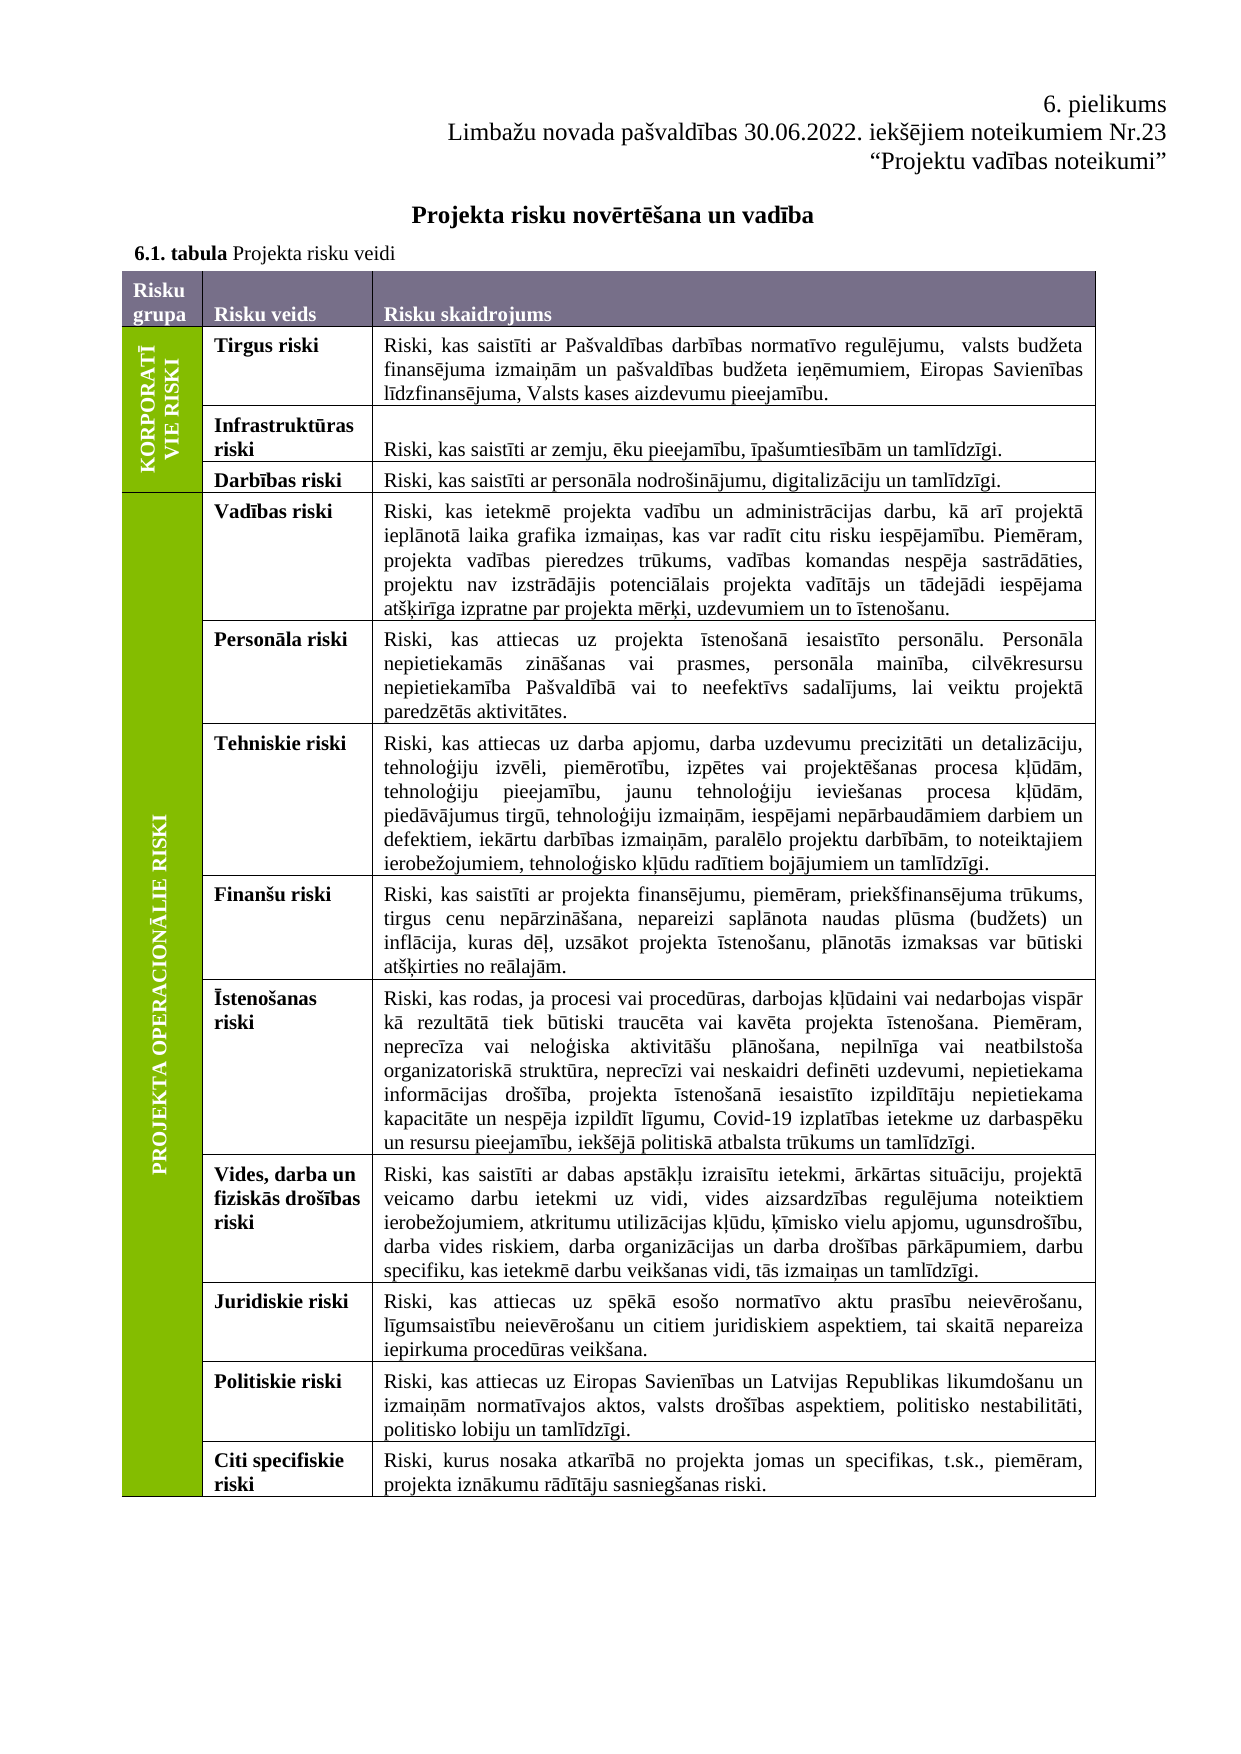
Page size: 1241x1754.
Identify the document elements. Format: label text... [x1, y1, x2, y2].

table_cell Riski, kas saistīti ar dabas apstākļu izraisītu ietekmi, ārkārtas situāciju, projektā veicamo darbu ietekmi uz vidi, vides aizsardzības regulējuma noteiktiem ierobežojumiem, atkritumu utilizācijas kļūdu, ķīmisko vielu apjomu, ugunsdrošību, darba vides riskiem, darba organizācijas un darba drošības pārkāpumiem, darbu specifiku, kas ietekmē darbu veikšanas vidi, tās izmaiņas un tamlīdzīgi. [373, 1155, 1095, 1282]
table_cell Riski, kurus nosaka atkarībā no projekta jomas un specifikas, t.sk., piemēram, projekta iznākumu rādītāju sasniegšanas riski. [373, 1442, 1095, 1496]
table_cell Riski, kas ietekmē projekta vadību un administrācijas darbu, kā arī projektā ieplānotā laika grafika izmaiņas, kas var radīt citu risku iespējamību. Piemēram, projekta vadības pieredzes trūkums, vadības komandas nespēja sastrādāties, projektu nav izstrādājis potenciālais projekta vadītājs un tādejādi iespējama atšķirīga izpratne par projekta mērķi, uzdevumiem un to īstenošanu. [373, 493, 1095, 620]
table_cell PROJEKTA OPERACIONĀLIE RISKI [122, 493, 202, 1496]
table_cell Personāla riski [203, 621, 372, 723]
table_cell KORPORATĪVIE RISKI [122, 327, 202, 492]
table_cell Riski, kas attiecas uz Eiropas Savienības un Latvijas Republikas likumdošanu un izmaiņām normatīvajos aktos, valsts drošības aspektiem, politisko nestabilitāti, politisko lobiju un tamlīdzīgi. [373, 1362, 1095, 1441]
table_cell Riski, kas saistīti ar Pašvaldības darbības normatīvo regulējumu, valsts budžeta finansējuma izmaiņām un pašvaldības budžeta ieņēmumiem, Eiropas Savienības līdzfinansējuma, Valsts kases aizdevumu pieejamību. [373, 327, 1095, 405]
table_cell Politiskie riski [203, 1362, 372, 1441]
table_cell Tehniskie riski [203, 724, 372, 875]
text “Projektu vadības noteikumi” [59, 146, 1167, 175]
text 6.1. tabula Projekta risku veidi [59, 241, 1167, 265]
table_cell Vides, darba un fiziskās drošības riski [203, 1155, 372, 1282]
table_cell Riski, kas saistīti ar projekta finansējumu, piemēram, priekšfinansējuma trūkums, tirgus cenu nepārzināšana, nepareizi saplānota naudas plūsma (budžets) un inflācija, kuras dēļ, uzsākot projekta īstenošanu, plānotās izmaksas var būtiski atšķirties no reālajām. [373, 876, 1095, 978]
table_cell Īstenošanas riski [203, 980, 372, 1154]
table_cell Riski, kas saistīti ar personāla nodrošinājumu, digitalizāciju un tamlīdzīgi. [373, 462, 1095, 492]
text Projekta risku novērtēšana un vadība [59, 200, 1167, 229]
table_cell Riski, kas attiecas uz projekta īstenošanā iesaistīto personālu. Personāla nepietiekamās zināšanas vai prasmes, personāla mainība, cilvēkresursu nepietiekamība Pašvaldībā vai to neefektīvs sadalījums, lai veiktu projektā paredzētās aktivitātes. [373, 621, 1095, 723]
table_cell Riski, kas attiecas uz spēkā esošo normatīvo aktu prasību neievērošanu, līgumsaistību neievērošanu un citiem juridiskiem aspektiem, tai skaitā nepareiza iepirkuma procedūras veikšana. [373, 1283, 1095, 1361]
table_header Risku skaidrojums [373, 271, 1095, 326]
table_cell Riski, kas attiecas uz darba apjomu, darba uzdevumu precizitāti un detalizāciju, tehnoloģiju izvēli, piemērotību, izpētes vai projektēšanas procesa kļūdām, tehnoloģiju pieejamību, jaunu tehnoloģiju ieviešanas procesa kļūdām, piedāvājumus tirgū, tehnoloģiju izmaiņām, iespējami nepārbaudāmiem darbiem un defektiem, iekārtu darbības izmaiņām, paralēlo projektu darbībām, to noteiktajiem ierobežojumiem, tehnoloģisko kļūdu radītiem bojājumiem un tamlīdzīgi. [373, 724, 1095, 875]
table_cell Citi specifiskie riski [203, 1442, 372, 1496]
table_header Risku veids [203, 271, 372, 326]
table_cell Juridiskie riski [203, 1283, 372, 1361]
table_cell Darbības riski [203, 462, 372, 492]
text Limbažu novada pašvaldības 30.06.2022. iekšējiem noteikumiem Nr.23 [59, 117, 1167, 146]
text 6. pielikums [59, 89, 1167, 117]
table_cell Riski, kas saistīti ar zemju, ēku pieejamību, īpašumtiesībām un tamlīdzīgi. [373, 406, 1095, 461]
table_cell Tirgus riski [203, 327, 372, 405]
table_header Risku grupa [122, 271, 202, 326]
table_cell Vadības riski [203, 493, 372, 620]
table_cell Riski, kas rodas, ja procesi vai procedūras, darbojas kļūdaini vai nedarbojas vispār kā rezultātā tiek būtiski traucēta vai kavēta projekta īstenošana. Piemēram, neprecīza vai neloģiska aktivitāšu plānošana, nepilnīga vai neatbilstoša organizatoriskā struktūra, neprecīzi vai neskaidri definēti uzdevumi, nepietiekama informācijas drošība, projekta īstenošanā iesaistīto izpildītāju nepietiekama kapacitāte un nespēja izpildīt līgumu, Covid-19 izplatības ietekme uz darbaspēku un resursu pieejamību, iekšējā politiskā atbalsta trūkums un tamlīdzīgi. [373, 980, 1095, 1154]
table_cell Finanšu riski [203, 876, 372, 978]
table_cell Infrastruktūras riski [203, 406, 372, 461]
